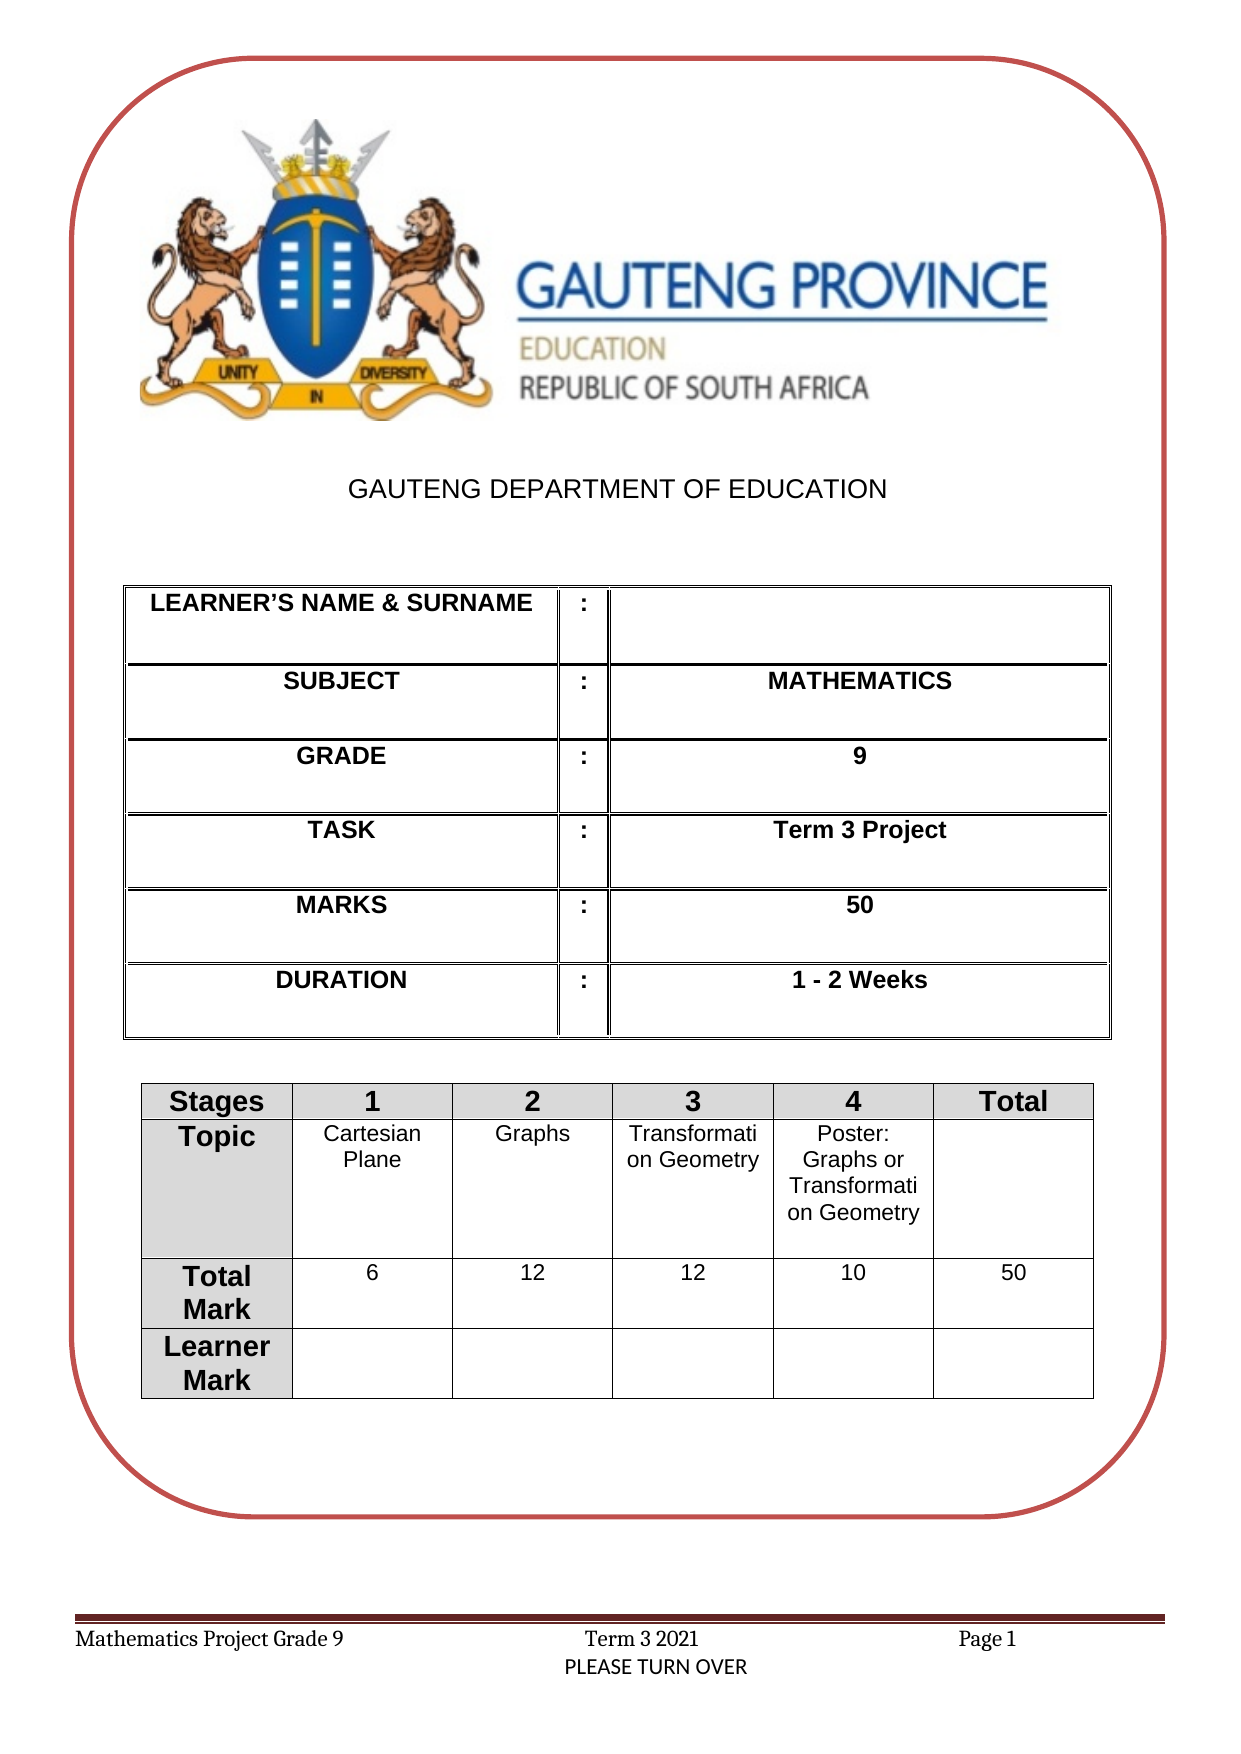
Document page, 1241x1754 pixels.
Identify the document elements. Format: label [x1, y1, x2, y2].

picture [139, 119, 1097, 421]
